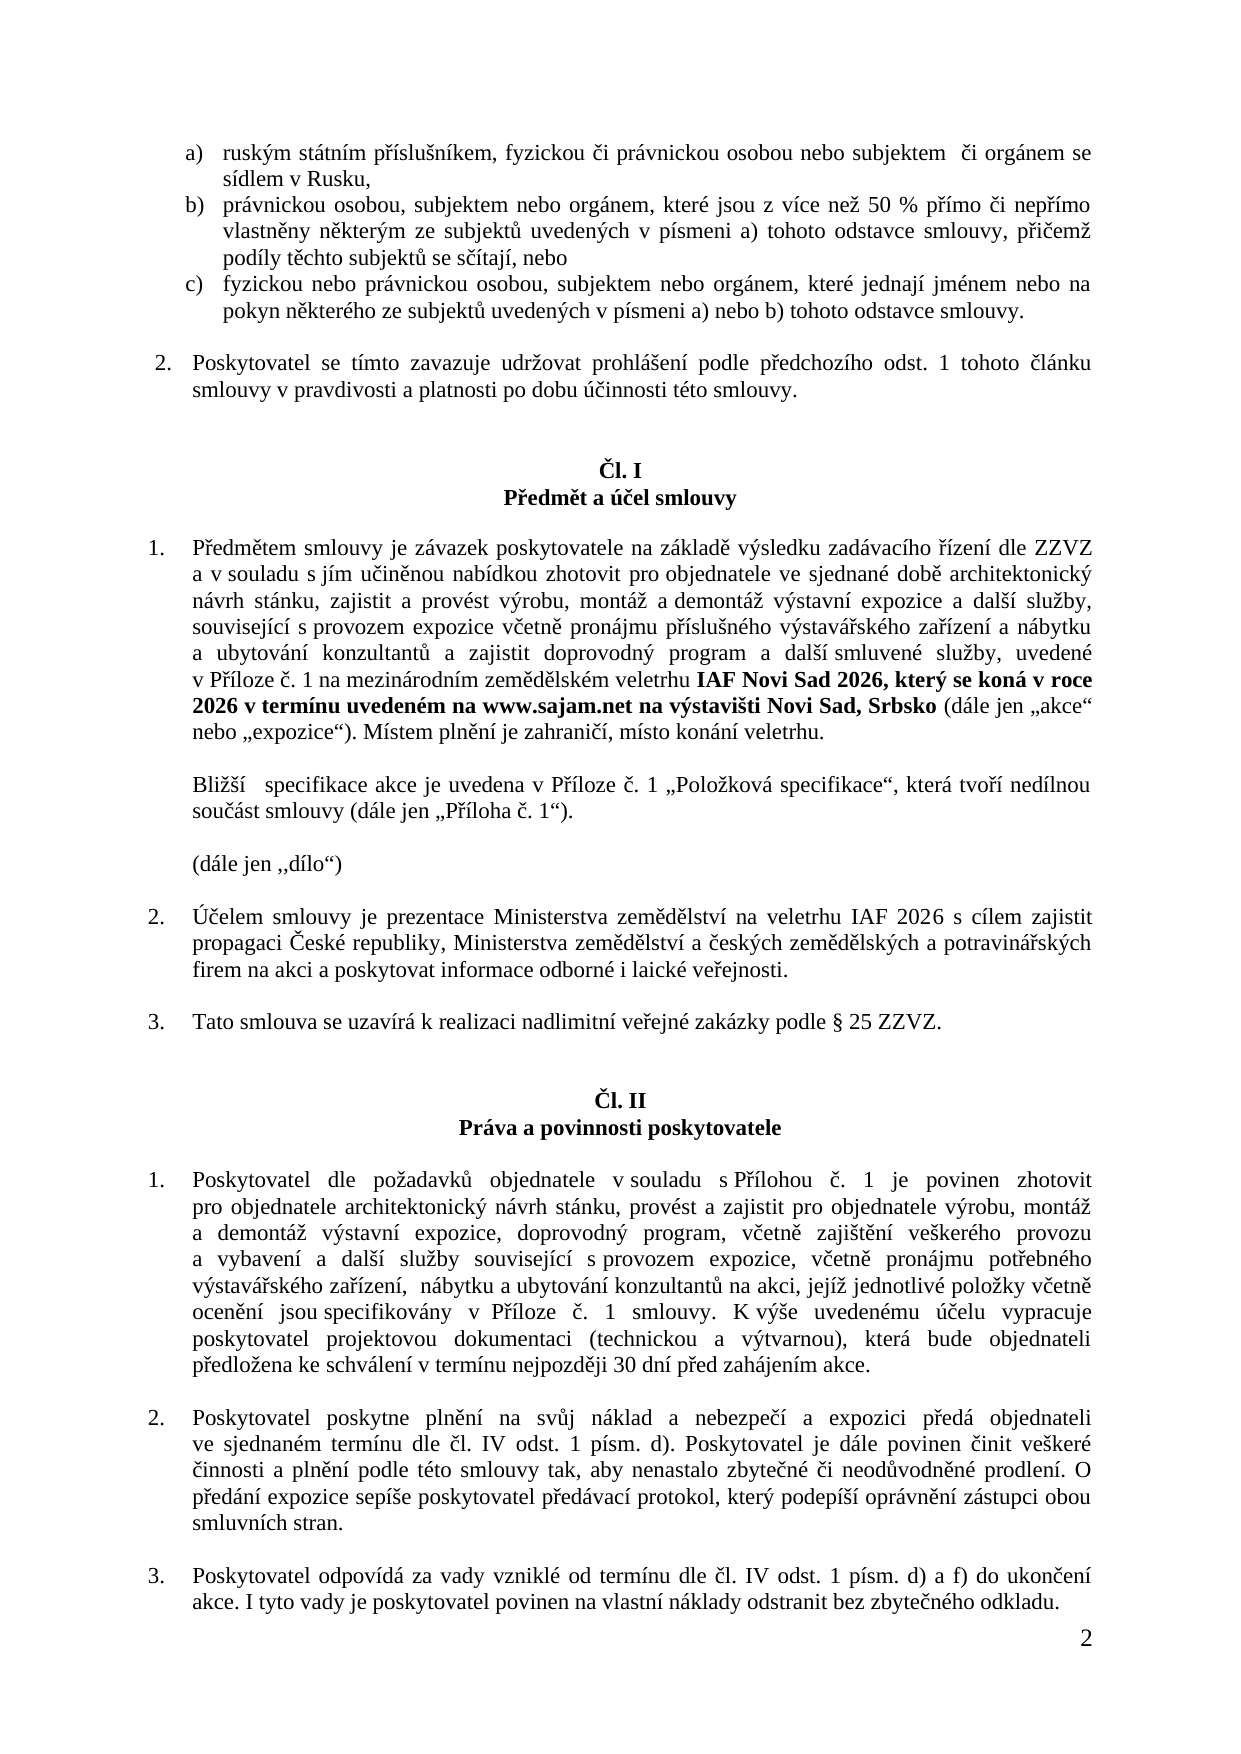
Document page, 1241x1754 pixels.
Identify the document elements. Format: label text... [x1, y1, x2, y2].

list Tato smlouva se uzavírá k realizaci nadlimitní veřejné zakázky podle § 25 ZZVZ. [148, 1008, 1092, 1035]
list právnickou osobou, subjektem nebo orgánem, které jsou z více než 50 % přímo či nepřímo vlastněny některým ze subjektů uvedených v písmeni a) tohoto odstavce smlouvy, přičemž podíly těchto subjektů se sčítají, nebo [185, 191, 1092, 270]
text Předmět a účel smlouvy [148, 483, 1092, 510]
text (dále jen ,,dílo“) [192, 850, 1092, 877]
text Bližší specifikace akce je uvedena v Příloze č. 1 „Položková specifikace“, která tvoří nedílnou součást smlouvy (dále jen „Příloha č. 1“). [192, 771, 1092, 824]
list Poskytovatel odpovídá za vady vzniklé od termínu dle čl. IV odst. 1 písm. d) a f) do ukončení akce. I tyto vady je poskytovatel povinen na vlastní náklady odstranit bez zbytečného odkladu. [148, 1562, 1092, 1614]
list Poskytovatel dle požadavků objednatele v souladu s Přílohou č. 1 je povinen zhotovit pro objednatele architektonický návrh stánku, provést a zajistit pro objednatele výrobu, montáž a demontáž výstavní expozice, doprovodný program, včetně zajištění veškerého provozu a vybavení a další služby související s provozem expozice, včetně pronájmu potřebného výstavářského zařízení, nábytku a ubytování konzultantů na akci, jejíž jednotlivé položky včetně ocenění jsou specifikovány v Příloze č. 1 smlouvy. K výše uvedenému účelu vypracuje poskytovatel projektovou dokumentaci (technickou a výtvarnou), která bude objednateli předložena ke schválení v termínu nejpozději 30 dní před zahájením akce. [148, 1166, 1092, 1377]
list fyzickou nebo právnickou osobou, subjektem nebo orgánem, které jednají jménem nebo na pokyn některého ze subjektů uvedených v písmeni a) nebo b) tohoto odstavce smlouvy. [185, 270, 1092, 323]
list Předmětem smlouvy je závazek poskytovatele na základě výsledku zadávacího řízení dle ZZVZ a v souladu s jím učiněnou nabídkou zhotovit pro objednatele ve sjednané době architektonický návrh stánku, zajistit a provést výrobu, montáž a demontáž výstavní expozice a další služby, související s provozem expozice včetně pronájmu příslušného výstavářského zařízení a nábytku a ubytování konzultantů a zajistit doprovodný program a další smluvené služby, uvedené v Příloze č. 1 na mezinárodním zemědělském veletrhu IAF Novi Sad 2026, který se koná v roce 2026 v termínu uvedeném na www.sajam.net na výstavišti Novi Sad, Srbsko (dále jen „akce“ nebo „expozice“). Místem plnění je zahraničí, místo konání veletrhu. [148, 534, 1092, 745]
text Čl. I [148, 457, 1092, 483]
subtitle Práva a povinnosti poskytovatele [148, 1114, 1092, 1140]
list Poskytovatel poskytne plnění na svůj náklad a nebezpečí a expozici předá objednateli ve sjednaném termínu dle čl. IV odst. 1 písm. d). Poskytovatel je dále povinen činit veškeré činnosti a plnění podle této smlouvy tak, aby nenastalo zbytečné či neodůvodněné prodlení. O předání expozice sepíše poskytovatel předávací protokol, který podepíší oprávnění zástupci obou smluvních stran. [148, 1404, 1092, 1535]
text Čl. II [148, 1087, 1092, 1114]
list Účelem smlouvy je prezentace Ministerstva zemědělství na veletrhu IAF 2026 s cílem zajistit propagaci České republiky, Ministerstva zemědělství a českých zemědělských a potravinářských firem na akci a poskytovat informace odborné i laické veřejnosti. [148, 903, 1092, 982]
list Poskytovatel se tímto zavazuje udržovat prohlášení podle předchozího odst. 1 tohoto článku smlouvy v pravdivosti a platnosti po dobu účinnosti této smlouvy. [154, 349, 1092, 402]
list ruským státním příslušníkem, fyzickou či právnickou osobou nebo subjektem či orgánem se sídlem v Rusku, [185, 138, 1092, 191]
